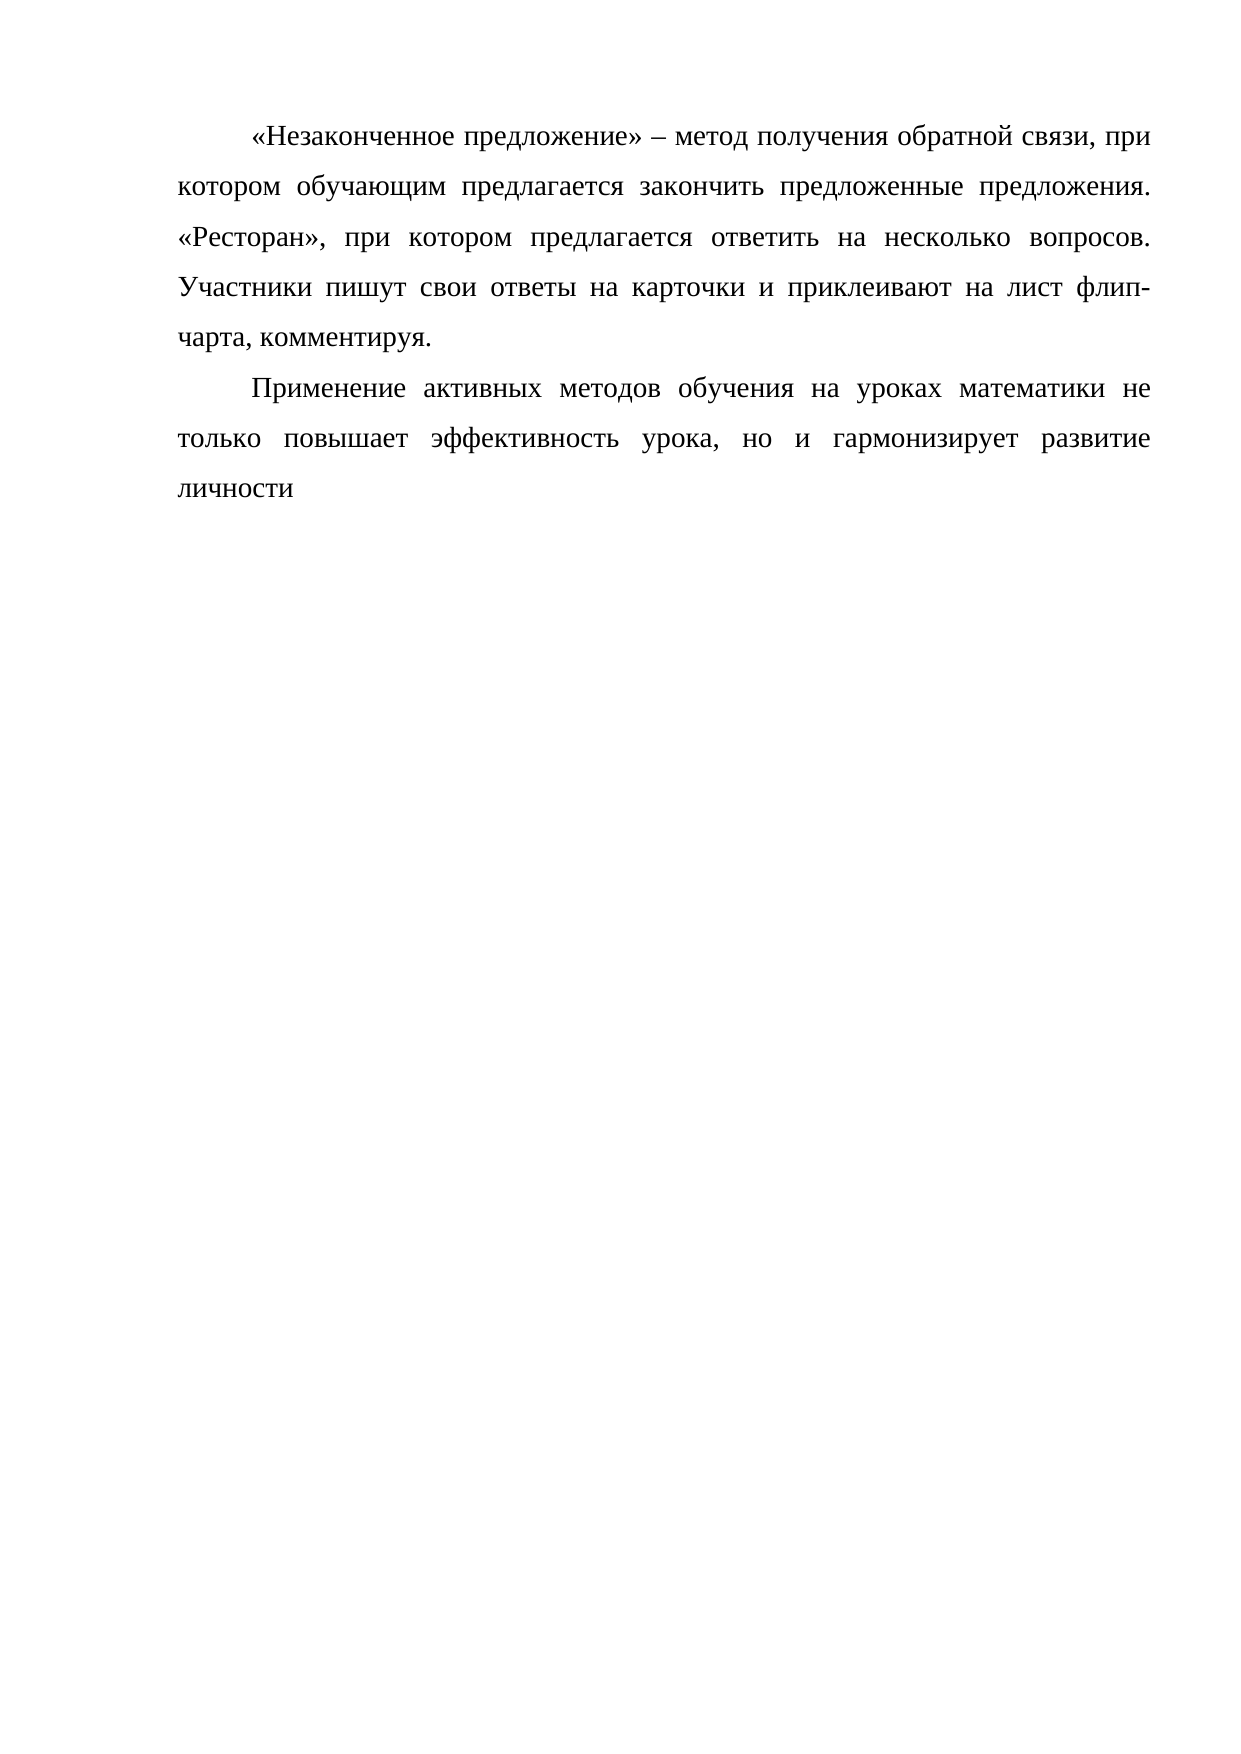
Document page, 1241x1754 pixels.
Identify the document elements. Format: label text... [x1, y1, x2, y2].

text Применение активных методов обучения на уроках математики не только повышает эффективность урока, но и гармонизирует развитие личности [177, 370, 1152, 504]
text «Незаконченное предложение» – метод получения обратной связи, при котором обучающим предлагается закончить предложенные предложения. «Ресторан», при котором предлагается ответить на несколько вопросов. Участники пишут свои ответы на карточки и приклеивают на лист флип-чарта, комментируя. [177, 118, 1152, 353]
